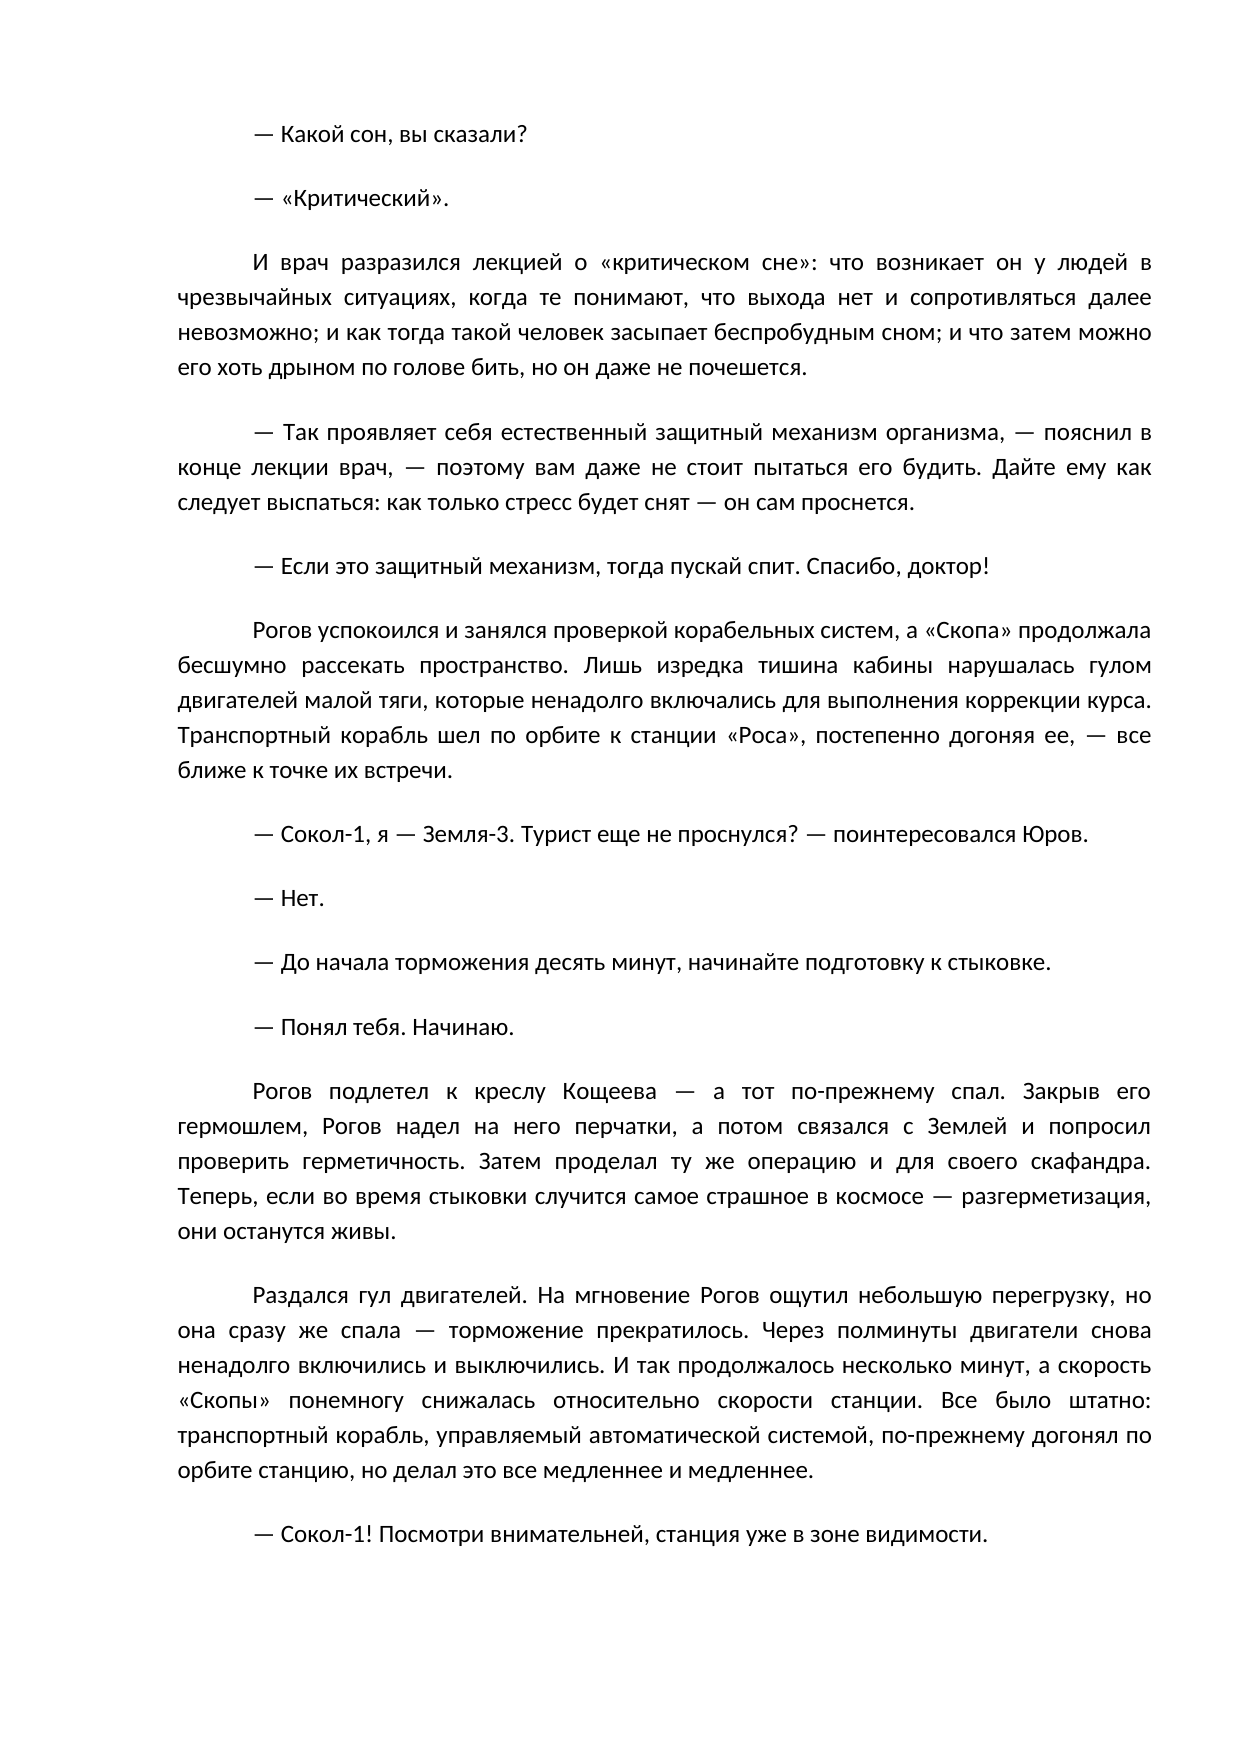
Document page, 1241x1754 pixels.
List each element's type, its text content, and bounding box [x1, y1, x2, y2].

text Раздался гул двигателей. На мгновение Рогов ощутил небольшую перегрузку, но она сразу же спала — торможение прекратилось. Через полминуты двигатели снова ненадолго включились и выключились. И так продолжалось несколько минут, а скорость «Скопы» понемногу снижалась относительно скорости станции. Все было штатно: транспортный корабль, управляемый автоматической системой, по-прежнему догонял по орбите станцию, но делал это все медленнее и медленнее. [177, 1279, 1152, 1484]
text — Нет. [177, 882, 1152, 913]
text — До начала торможения десять минут, начинайте подготовку к стыковке. [177, 946, 1152, 977]
text — Понял тебя. Начинаю. [177, 1011, 1152, 1041]
text — Если это защитный механизм, тогда пускай спит. Спасибо, доктор! [177, 550, 1152, 580]
text — «Критический». [177, 182, 1152, 213]
text — Какой сон, вы сказали? [177, 118, 1152, 149]
text И врач разразился лекцией о «критическом сне»: что возникает он у людей в чрезвычайных ситуациях, когда те понимают, что выхода нет и сопротивляться далее невозможно; и как тогда такой человек засыпает беспробудным сном; и что затем можно его хоть дрыном по голове бить, но он даже не почешется. [177, 246, 1152, 382]
text Рогов успокоился и занялся проверкой корабельных систем, а «Скопа» продолжала бесшумно рассекать пространство. Лишь изредка тишина кабины нарушалась гулом двигателей малой тяги, которые ненадолго включались для выполнения коррекции курса. Транспортный корабль шел по орбите к станции «Роса», постепенно догоняя ее, — все ближе к точке их встречи. [177, 614, 1152, 784]
text Рогов подлетел к креслу Кощеева — а тот по-прежнему спал. Закрыв его гермошлем, Рогов надел на него перчатки, а потом связался с Землей и попросил проверить герметичность. Затем проделал ту же операцию и для своего скафандра. Теперь, если во время стыковки случится самое страшное в космосе — разгерметизация, они останутся живы. [177, 1075, 1152, 1245]
text — Сокол-1, я — Земля-3. Турист еще не проснулся? — поинтересовался Юров. [177, 818, 1152, 849]
text — Так проявляет себя естественный защитный механизм организма, — пояснил в конце лекции врач, — поэтому вам даже не стоит пытаться его будить. Дайте ему как следует выспаться: как только стресс будет снят — он сам проснется. [177, 416, 1152, 516]
text — Сокол-1! Посмотри внимательней, станция уже в зоне видимости. [177, 1518, 1152, 1549]
